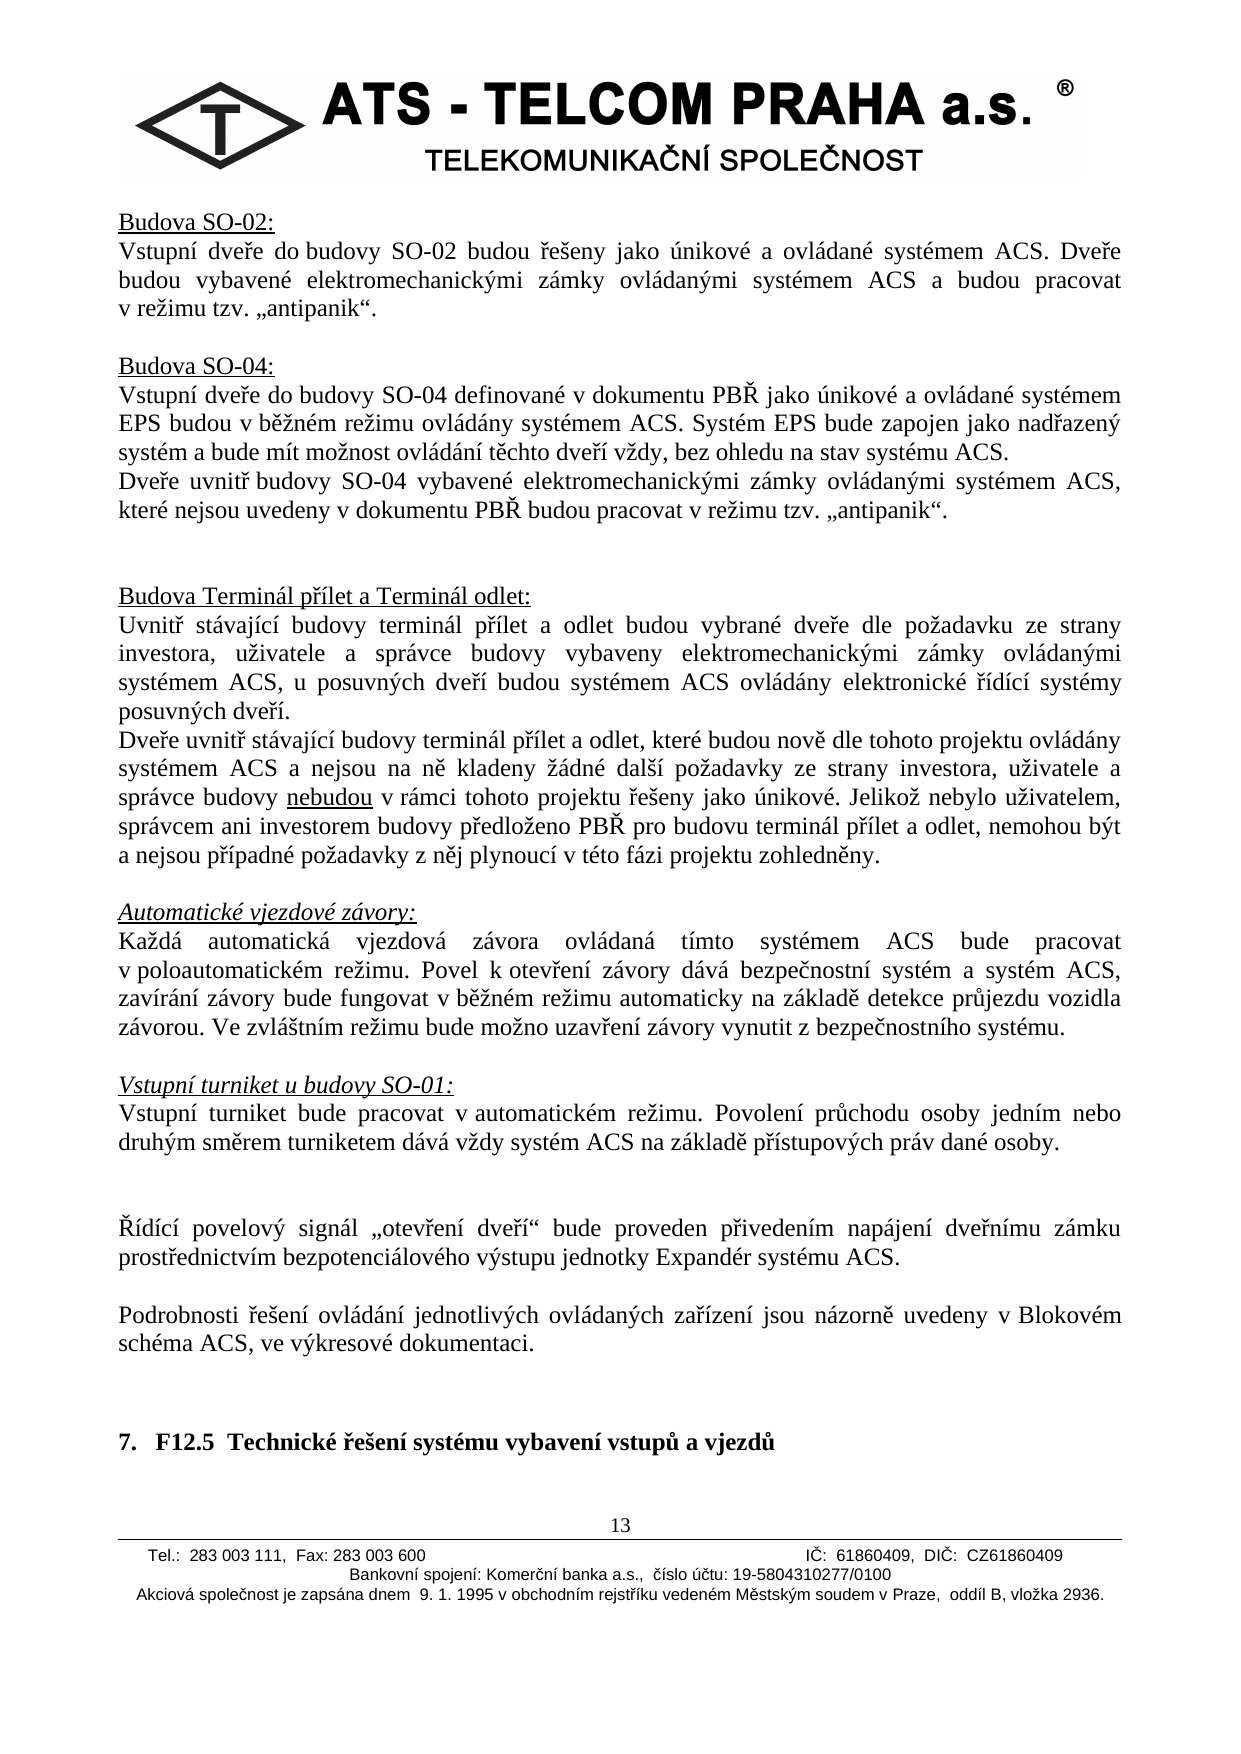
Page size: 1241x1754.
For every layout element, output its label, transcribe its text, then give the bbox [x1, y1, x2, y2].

text Budova Terminál přílet a Terminál odlet: [118, 581, 1122, 610]
text F12.5 Technické řešení systému vybavení vstupů a vjezdů [118, 1427, 1122, 1456]
text Uvnitř stávající budovy terminál přílet a odlet budou vybrané dveře dle požadavku ze strany investora, uživatele a správce budovy vybaveny elektromechanickými zámky ovládanými systémem ACS, u posuvných dveří budou systémem ACS ovládány elektronické řídící systémy posuvných dveří. [118, 610, 1122, 725]
text Řídící povelový signál „otevření dveří“ bude proveden přivedením napájení dveřnímu zámku prostřednictvím bezpotenciálového výstupu jednotky Expandér systému ACS. [118, 1213, 1122, 1271]
text Dveře uvnitř budovy SO-04 vybavené elektromechanickými zámky ovládanými systémem ACS, které nejsou uvedeny v dokumentu PBŘ budou pracovat v režimu tzv. „antipanik“. [118, 466, 1122, 523]
text Budova SO-02: [118, 207, 1122, 236]
text Vstupní turniket bude pracovat v automatickém režimu. Povolení průchodu osoby jedním nebo druhým směrem turniketem dává vždy systém ACS na základě přístupových práv dané osoby. [118, 1098, 1122, 1156]
text Automatické vjezdové závory: [118, 897, 1122, 926]
text Podrobnosti řešení ovládání jednotlivých ovládaných zařízení jsou názorně uvedeny v Blokovém schéma ACS, ve výkresové dokumentaci. [118, 1300, 1122, 1357]
text Vstupní dveře do budovy SO-04 definované v dokumentu PBŘ jako únikové a ovládané systémem EPS budou v běžném režimu ovládány systémem ACS. Systém EPS bude zapojen jako nadřazený systém a bude mít možnost ovládání těchto dveří vždy, bez ohledu na stav systému ACS. [118, 380, 1122, 466]
text Budova SO-04: [118, 351, 1122, 380]
text Vstupní dveře do budovy SO-02 budou řešeny jako únikové a ovládané systémem ACS. Dveře budou vybavené elektromechanickými zámky ovládanými systémem ACS a budou pracovat v režimu tzv. „antipanik“. [118, 236, 1122, 322]
text Vstupní turniket u budovy SO-01: [118, 1070, 1122, 1098]
text Dveře uvnitř stávající budovy terminál přílet a odlet, které budou nově dle tohoto projektu ovládány systémem ACS a nejsou na ně kladeny žádné další požadavky ze strany investora, uživatele a správce budovy nebudou v rámci tohoto projektu řešeny jako únikové. Jelikož nebylo uživatelem, správcem ani investorem budovy předloženo PBŘ pro budovu terminál přílet a odlet, nemohou být a nejsou případné požadavky z něj plynoucí v této fázi projektu zohledněny. [118, 725, 1122, 868]
text Každá automatická vjezdová závora ovládaná tímto systémem ACS bude pracovat v poloautomatickém režimu. Povel k otevření závory dává bezpečnostní systém a systém ACS, zavírání závory bude fungovat v běžném režimu automaticky na základě detekce průjezdu vozidla závorou. Ve zvláštním režimu bude možno uzavření závory vynutit z bezpečnostního systému. [118, 926, 1122, 1041]
picture [118, 73, 1083, 181]
